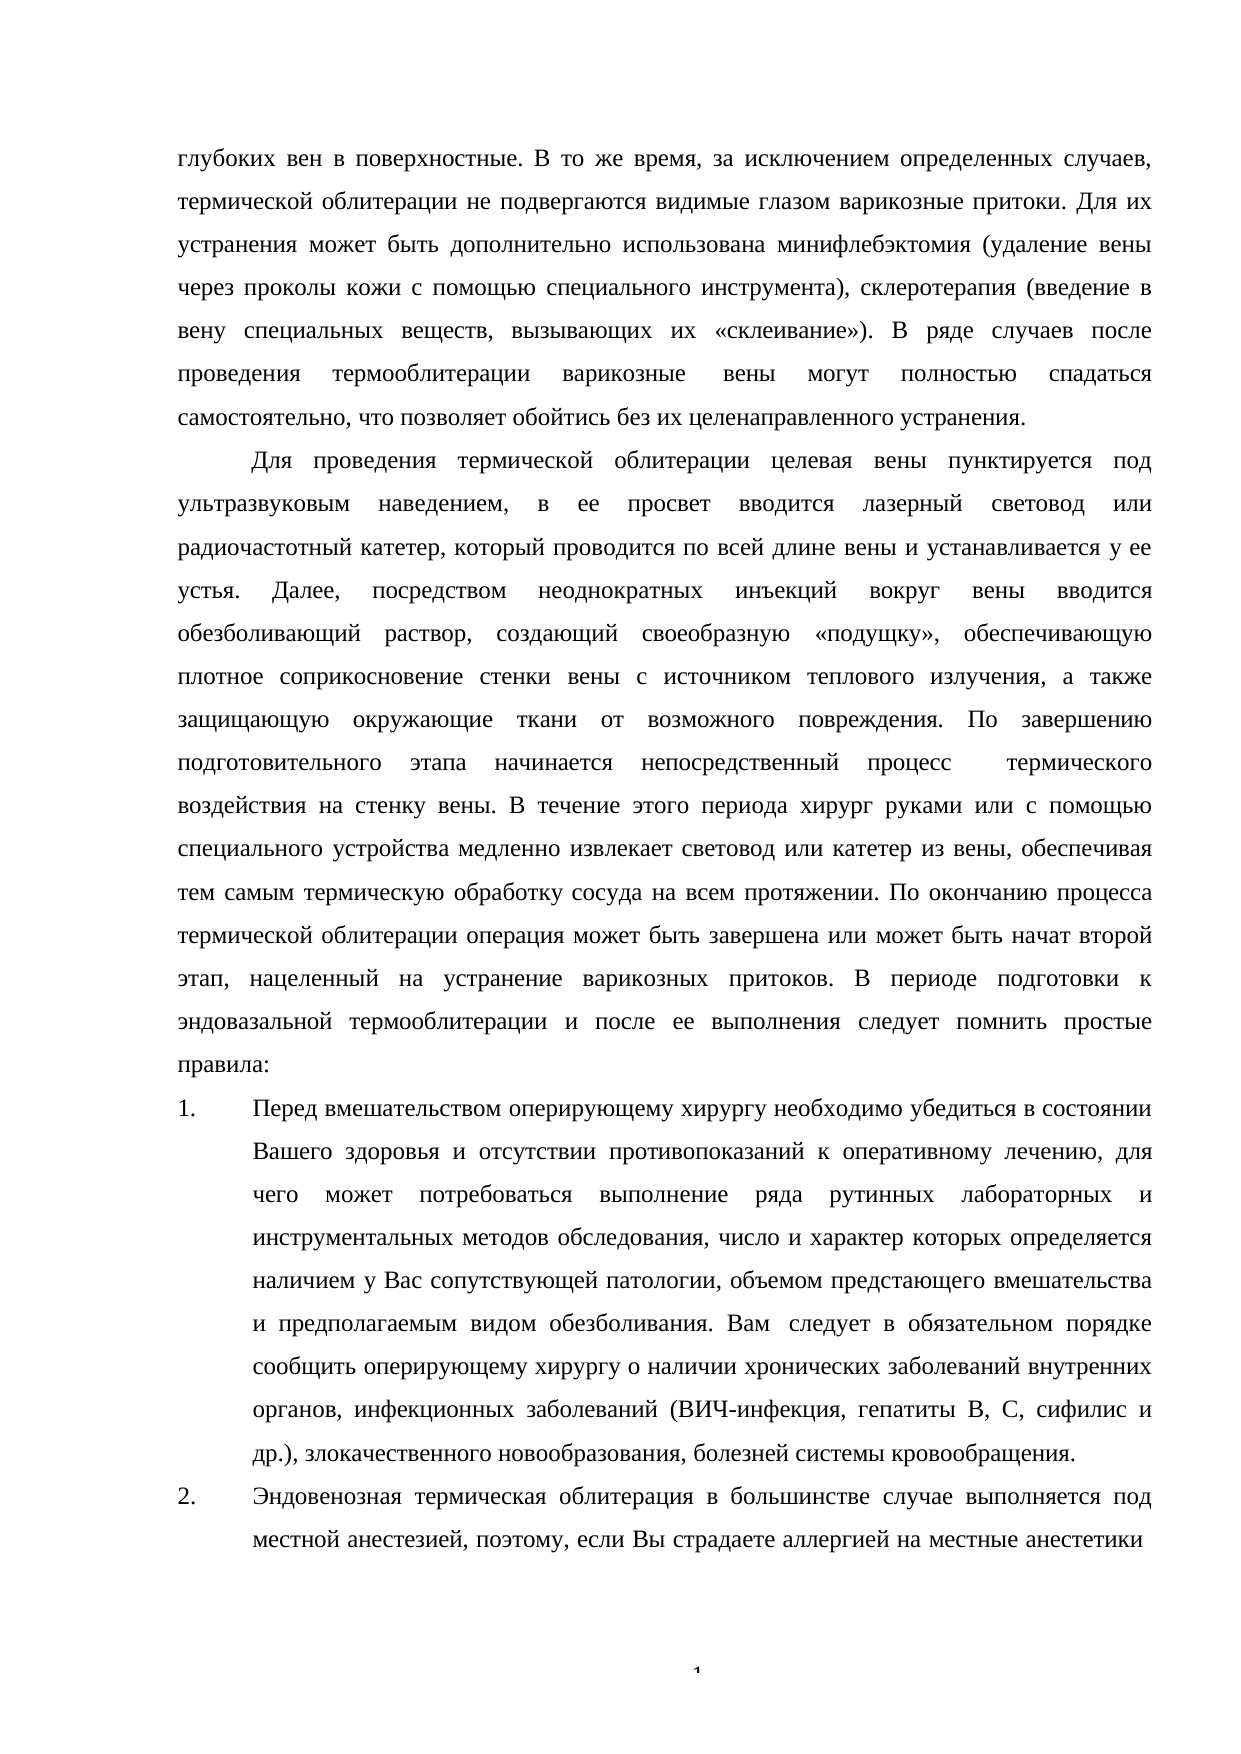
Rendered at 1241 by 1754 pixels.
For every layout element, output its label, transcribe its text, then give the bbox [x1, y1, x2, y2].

list Перед вмешательством оперирующему хирургу необходимо убедиться в состоянии Вашего здоровья и отсутствии противопоказаний к оперативному лечению, для чего может потребоваться выполнение ряда рутинных лабораторных и инструментальных методов обследования, число и характер которых определяется наличием у Вас сопутствующей патологии, объемом предстающего вмешательства и предполагаемым видом обезболивания. Вам следует в обязательном порядке сообщить оперирующему хирургу о наличии хронических заболеваний внутренних органов, инфекционных заболеваний (ВИЧ-инфекция, гепатиты В, С, сифилис и др.), злокачественного новообразования, болезней системы кровообращения. [177, 1093, 1152, 1466]
text Для проведения термической облитерации целевая вены пунктируется под ультразвуковым наведением, в ее просвет вводится лазерный световод или радиочастотный катетер, который проводится по всей длине вены и устанавливается у ее устья. Далее, посредством неоднократных инъекций вокруг вены вводится обезболивающий раствор, создающий своеобразную «подущку», обеспечивающую плотное соприкосновение стенки вены с источником теплового излучения, а также защищающую окружающие ткани от возможного повреждения. По завершению подготовительного этапа начинается непосредственный процесс термического воздействия на стенку вены. В течение этого периода хирург руками или с помощью специального устройства медленно извлекает световод или катетер из вены, обеспечивая тем самым термическую обработку сосуда на всем протяжении. По окончанию процесса термической облитерации операция может быть завершена или может быть начат второй этап, нацеленный на устранение варикозных притоков. В периоде подготовки к эндовазальной термооблитерации и после ее выполнения следует помнить простые правила: [177, 445, 1152, 1078]
text глубоких вен в поверхностные. В то же время, за исключением определенных случаев, термической облитерации не подвергаются видимые глазом варикозные притоки. Для их устранения может быть дополнительно использована минифлебэктомия (удаление вены через проколы кожи с помощью специального инструмента), склеротерапия (введение в вену специальных веществ, вызывающих их «склеивание»). В ряде случаев после проведения термооблитерации варикозные вены могут полностью спадаться самостоятельно, что позволяет обойтись без их целенаправленного устранения. [177, 143, 1152, 430]
list Эндовенозная термическая облитерация в большинстве случае выполняется под местной анестезией, поэтому, если Вы страдаете аллергией на местные анестетики [177, 1481, 1152, 1553]
